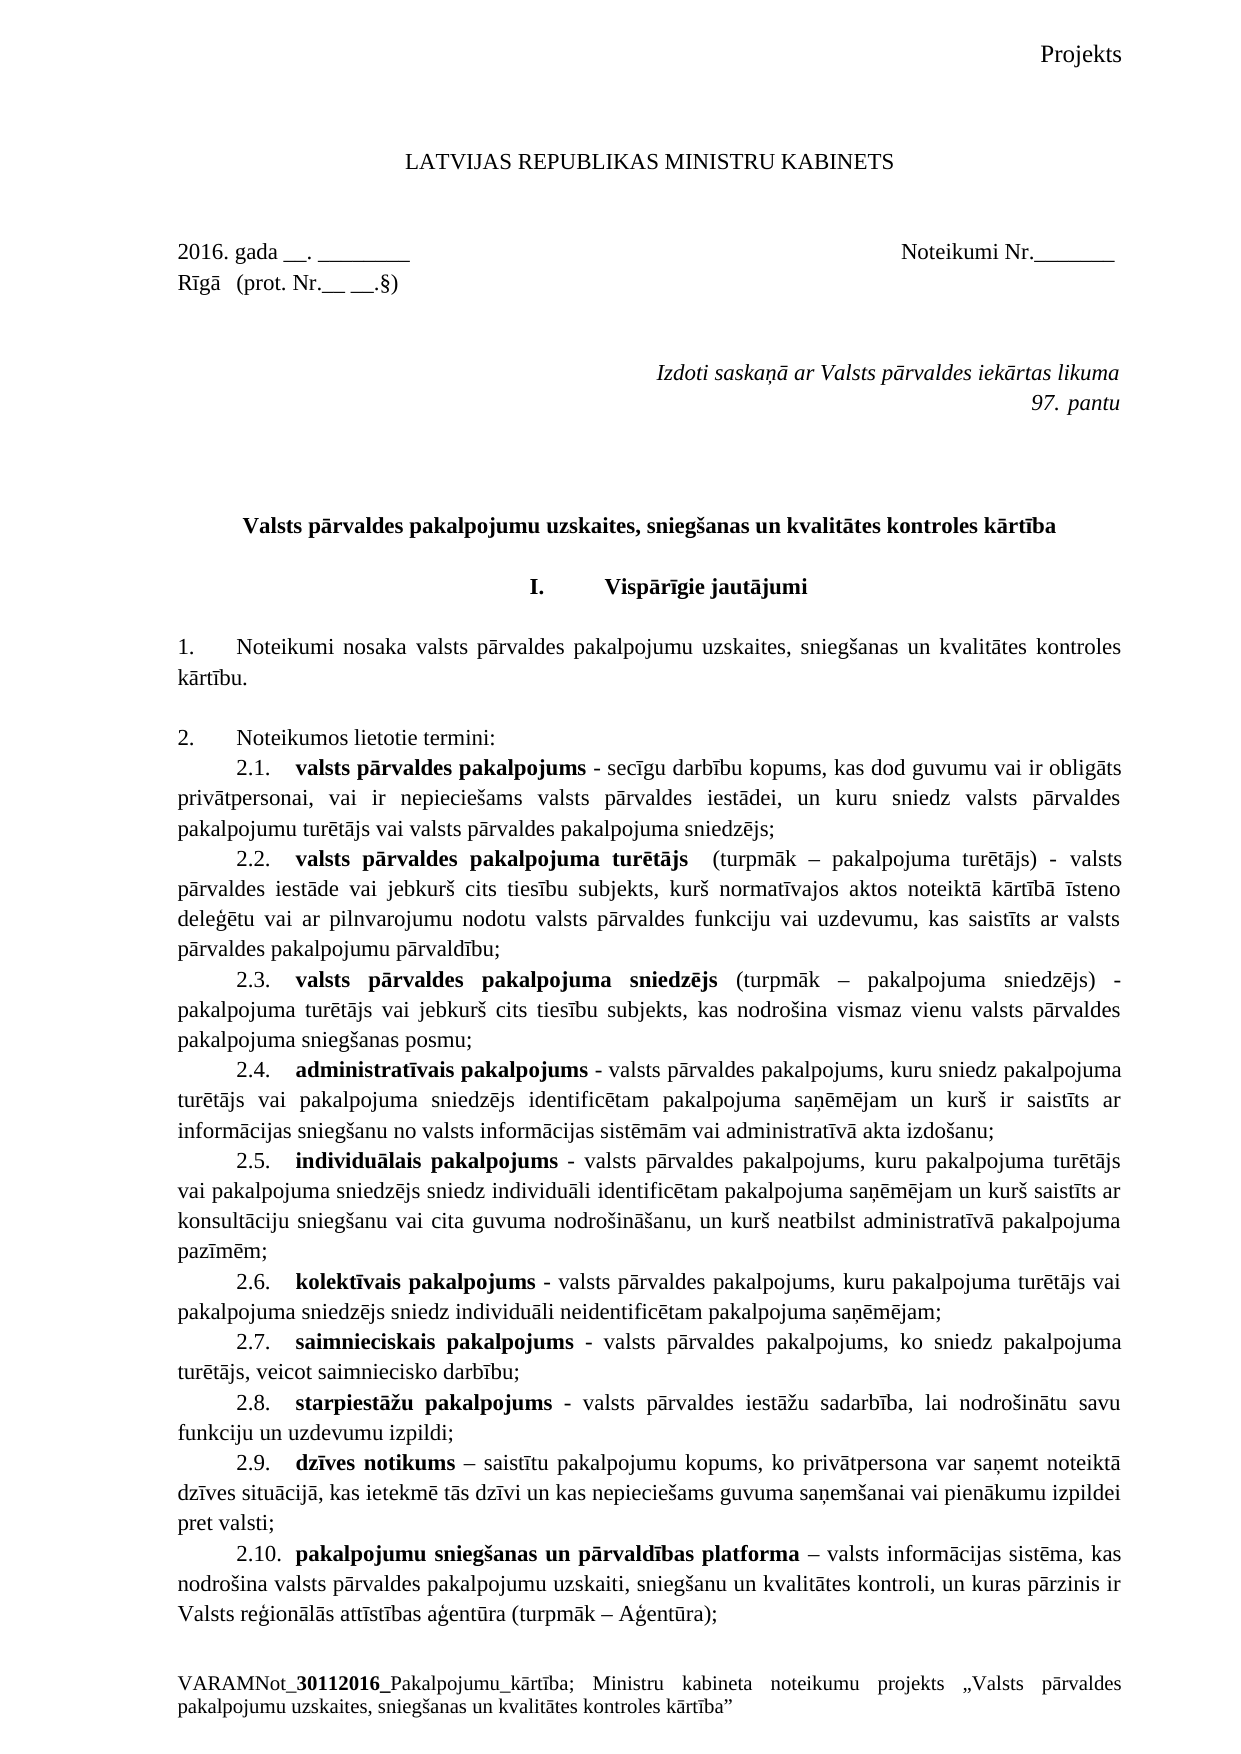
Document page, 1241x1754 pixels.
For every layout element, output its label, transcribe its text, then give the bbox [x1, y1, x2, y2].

list valsts pārvaldes pakalpojuma turētājs (turpmāk – pakalpojuma turētājs) - valsts pārvaldes iestāde vai jebkurš cits tiesību subjekts, kurš normatīvajos aktos noteiktā kārtībā īsteno deleģētu vai ar pilnvarojumu nodotu valsts pārvaldes funkciju vai uzdevumu, kas saistīts ar valsts pārvaldes pakalpojumu pārvaldību; [177, 845, 1122, 962]
list Noteikumos lietotie termini: [177, 724, 1122, 750]
list dzīves notikums – saistītu pakalpojumu kopums, ko privātpersona var saņemt noteiktā dzīves situācijā, kas ietekmē tās dzīvi un kas nepieciešams guvuma saņemšanai vai pienākumu izpildei pret valsti; [177, 1449, 1122, 1536]
text Izdoti saskaņā ar Valsts pārvaldes iekārtas likuma 97. pantu [650, 359, 1122, 416]
list Noteikumi nosaka valsts pārvaldes pakalpojumu uzskaites, sniegšanas un kvalitātes kontroles kārtību. [177, 633, 1122, 690]
list valsts pārvaldes pakalpojuma sniedzējs (turpmāk – pakalpojuma sniedzējs) - pakalpojuma turētājs vai jebkurš cits tiesību subjekts, kas nodrošina vismaz vienu valsts pārvaldes pakalpojuma sniegšanas posmu; [177, 966, 1122, 1052]
list individuālais pakalpojums - valsts pārvaldes pakalpojums, kuru pakalpojuma turētājs vai pakalpojuma sniedzējs sniedz individuāli identificētam pakalpojuma saņēmējam un kurš saistīts ar konsultāciju sniegšanu vai cita guvuma nodrošināšanu, un kurš neatbilst administratīvā pakalpojuma pazīmēm; [177, 1147, 1122, 1264]
list kolektīvais pakalpojums - valsts pārvaldes pakalpojums, kuru pakalpojuma turētājs vai pakalpojuma sniedzējs sniedz individuāli neidentificētam pakalpojuma saņēmējam; [177, 1268, 1122, 1324]
text Valsts pārvaldes pakalpojumu uzskaites, sniegšanas un kvalitātes kontroles kārtība [177, 513, 1122, 539]
list administratīvais pakalpojums - valsts pārvaldes pakalpojums, kuru sniedz pakalpojuma turētājs vai pakalpojuma sniedzējs identificētam pakalpojuma saņēmējam un kurš ir saistīts ar informācijas sniegšanu no valsts informācijas sistēmām vai administratīvā akta izdošanu; [177, 1056, 1122, 1143]
text 2016. gada __. ________ Noteikumi Nr._______ [177, 238, 1122, 265]
list pakalpojumu sniegšanas un pārvaldības platforma – valsts informācijas sistēma, kas nodrošina valsts pārvaldes pakalpojumu uzskaiti, sniegšanu un kvalitātes kontroli, un kuras pārzinis ir Valsts reģionālās attīstības aģentūra (turpmāk – Aģentūra); [177, 1540, 1122, 1626]
list valsts pārvaldes pakalpojums - secīgu darbību kopums, kas dod guvumu vai ir obligāts privātpersonai, vai ir nepieciešams valsts pārvaldes iestādei, un kuru sniedz valsts pārvaldes pakalpojumu turētājs vai valsts pārvaldes pakalpojuma sniedzējs; [177, 754, 1122, 841]
list saimnieciskais pakalpojums - valsts pārvaldes pakalpojums, ko sniedz pakalpojuma turētājs, veicot saimniecisko darbību; [177, 1328, 1122, 1385]
list Vispārīgie jautājumi [215, 573, 1122, 599]
list starpiestāžu pakalpojums - valsts pārvaldes iestāžu sadarbība, lai nodrošinātu savu funkciju un uzdevumu izpildi; [177, 1389, 1122, 1445]
text LATVIJAS REPUBLIKAS MINISTRU KABINETS [177, 148, 1122, 174]
text Rīgā (prot. Nr.__ __.§) [177, 268, 1122, 295]
